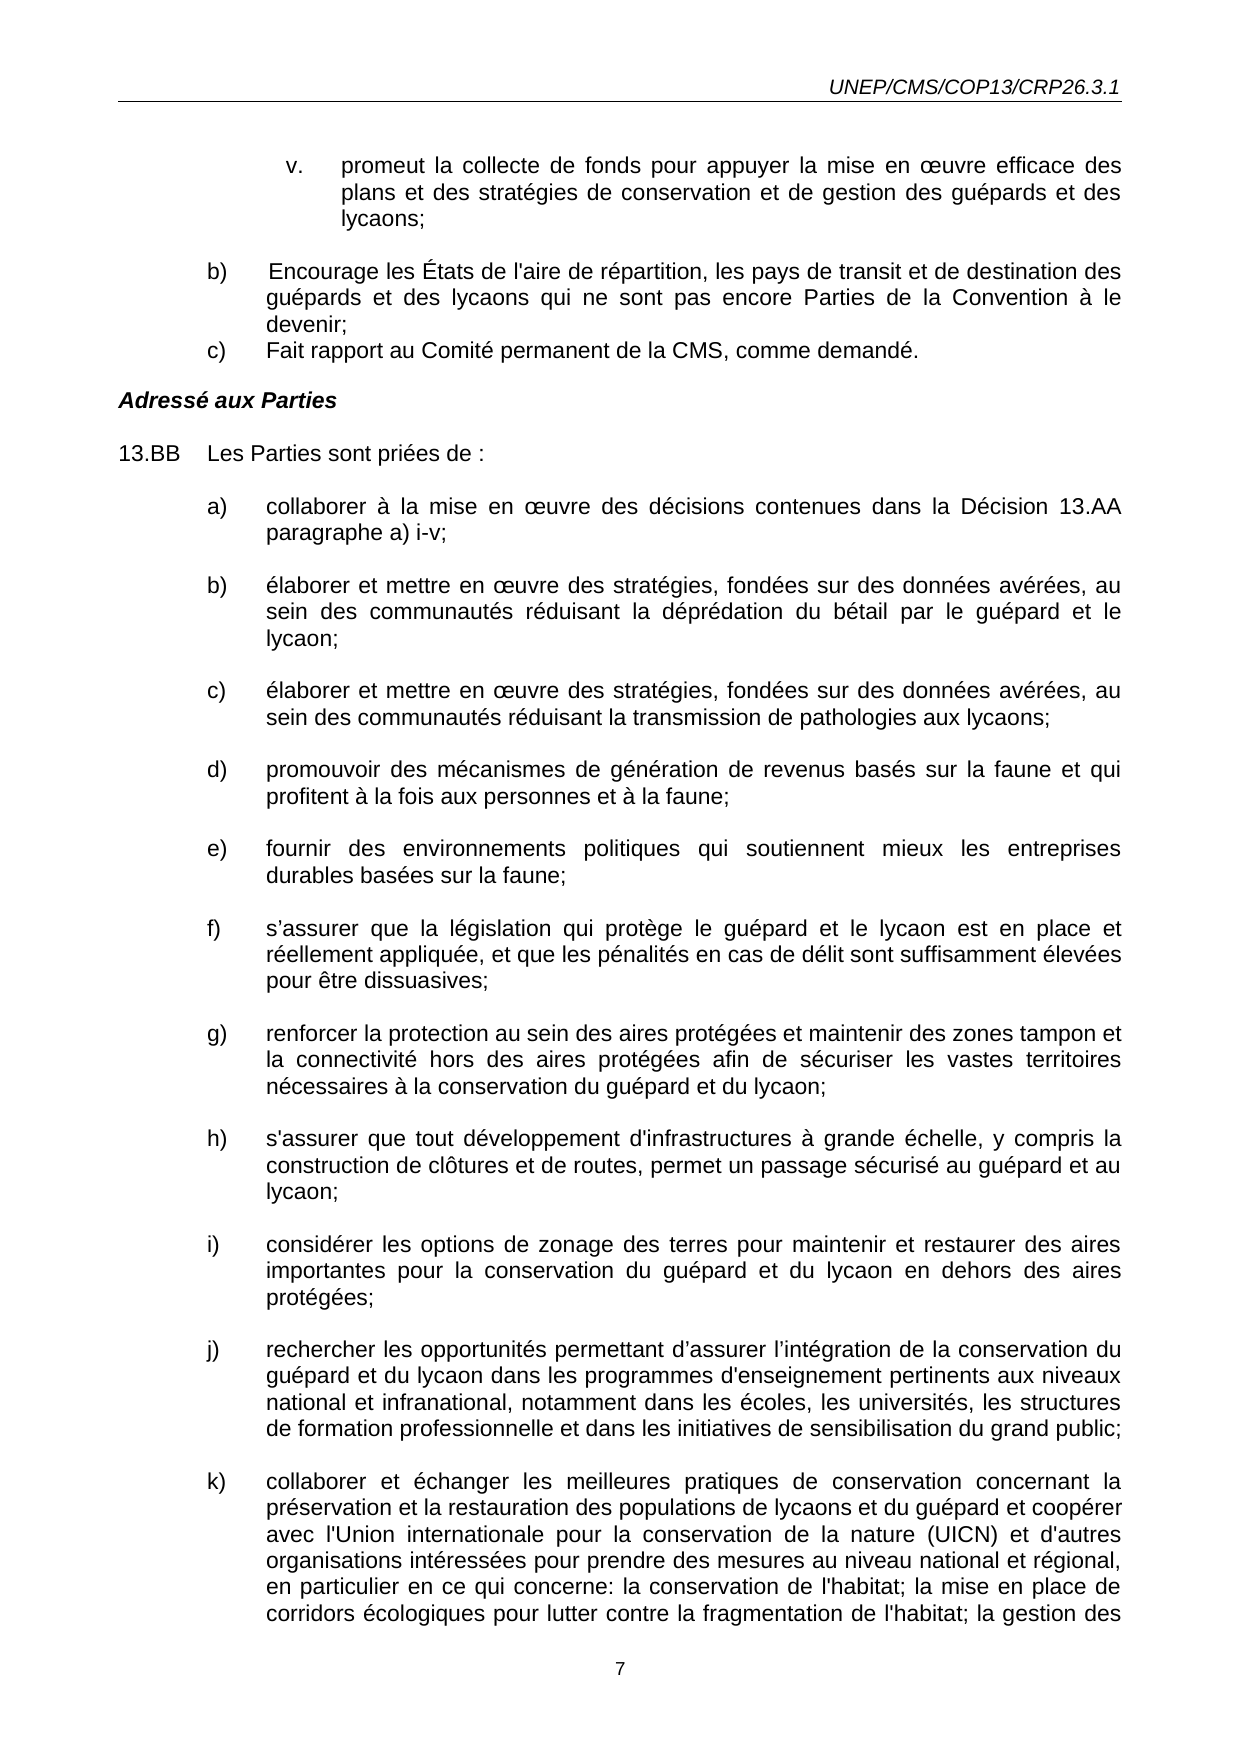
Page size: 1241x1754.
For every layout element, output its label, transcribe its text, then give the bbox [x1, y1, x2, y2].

list Adressé aux Parties [118, 387, 1122, 414]
list s'assurer que tout développement d'infrastructures à grande échelle, y compris la construction de clôtures et de routes, permet un passage sécurisé au guépard et au lycaon; [207, 1125, 1122, 1204]
list fournir des environnements politiques qui soutiennent mieux les entreprises durables basées sur la faune; [207, 835, 1122, 888]
list élaborer et mettre en œuvre des stratégies, fondées sur des données avérées, au sein des communautés réduisant la transmission de pathologies aux lycaons; [207, 677, 1122, 730]
list Encourage les États de l'aire de répartition, les pays de transit et de destination des guépards et des lycaons qui ne sont pas encore Parties de la Convention à le devenir; [207, 258, 1122, 337]
list rechercher les opportunités permettant d’assurer l’intégration de la conservation du guépard et du lycaon dans les programmes d'enseignement pertinents aux niveaux national et infranational, notamment dans les écoles, les universités, les structures de formation professionnelle et dans les initiatives de sensibilisation du grand public; [207, 1336, 1122, 1442]
list collaborer à la mise en œuvre des décisions contenues dans la Décision 13.AA paragraphe a) i-v; [207, 493, 1122, 546]
list promeut la collecte de fonds pour appuyer la mise en œuvre efficace des plans et des stratégies de conservation et de gestion des guépards et des lycaons; [303, 152, 1122, 232]
list renforcer la protection au sein des aires protégées et maintenir des zones tampon et la connectivité hors des aires protégées afin de sécuriser les vastes territoires nécessaires à la conservation du guépard et du lycaon; [207, 1020, 1122, 1099]
list promouvoir des mécanismes de génération de revenus basés sur la faune et qui profitent à la fois aux personnes et à la faune; [207, 756, 1122, 809]
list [207, 1468, 1122, 1626]
list élaborer et mettre en œuvre des stratégies, fondées sur des données avérées, au sein des communautés réduisant la déprédation du bétail par le guépard et le lycaon; [207, 572, 1122, 651]
list considérer les options de zonage des terres pour maintenir et restaurer des aires importantes pour la conservation du guépard et du lycaon en dehors des aires protégées; [207, 1231, 1122, 1310]
list Fait rapport au Comité permanent de la CMS, comme demandé. [207, 337, 1122, 363]
list s’assurer que la législation qui protège le guépard et le lycaon est en place et réellement appliquée, et que les pénalités en cas de délit sont suffisamment élevées pour être dissuasives; [207, 914, 1122, 993]
list 13.BB Les Parties sont priées de : [118, 440, 1122, 466]
